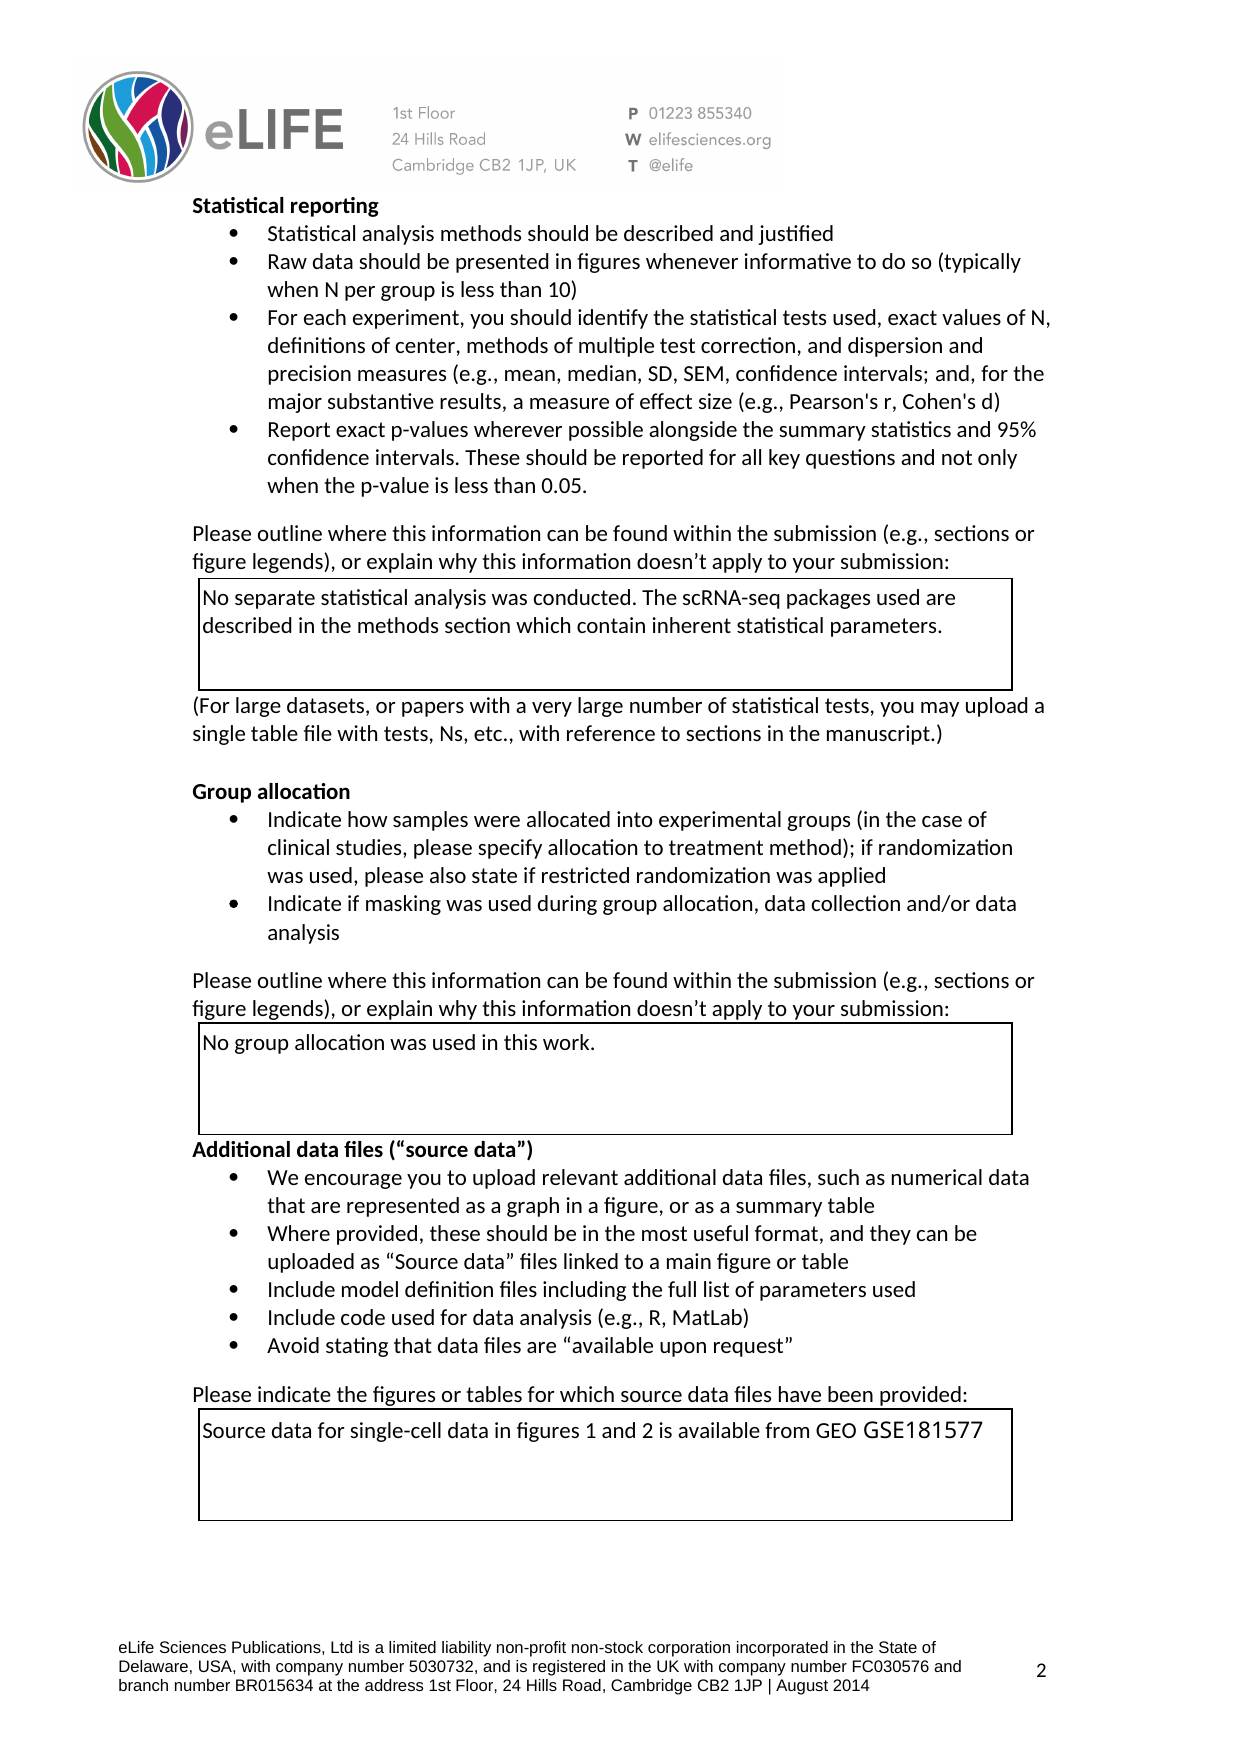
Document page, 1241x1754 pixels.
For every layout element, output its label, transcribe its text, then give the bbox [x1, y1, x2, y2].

text (For large datasets, or papers with a very large number of statistical tests, you may upload a single table file with tests, Ns, etc., with reference to sections in the manuscript.) [192, 603, 1053, 747]
list Statistical analysis methods should be described and justified [229, 219, 1053, 247]
list Indicate if masking was used during group allocation, data collection and/or data analysis [229, 889, 1053, 946]
picture [73, 59, 784, 191]
text Additional data files (“source data”) [192, 1052, 1053, 1163]
text Source data for single-cell data in figures 1 and 2 is available from GEO GSE181577 [200, 1412, 1011, 1445]
text Please indicate the figures or tables for which source data files have been provided: [192, 1380, 1053, 1408]
list Report exact p-values wherever possible alongside the summary statistics and 95% confidence intervals. These should be reported for all key questions and not only when the p-value is less than 0.05. [229, 415, 1053, 499]
list Include model definition files including the full list of parameters used [229, 1276, 1053, 1303]
text Statistical reporting [192, 191, 1053, 219]
list Raw data should be presented in figures whenever informative to do so (typically when N per group is less than 10) [229, 247, 1053, 303]
list Include code used for data analysis (e.g., R, MatLab) [229, 1303, 1053, 1332]
list Avoid stating that data files are “available upon request” [229, 1332, 1053, 1359]
text No group allocation was used in this work. [200, 1026, 1011, 1058]
list Where provided, these should be in the most useful format, and they can be uploaded as “Source data” files linked to a main figure or table [229, 1219, 1053, 1276]
list Indicate how samples were allocated into experimental groups (in the case of clinical studies, please specify allocation to treatment method); if randomization was used, please also state if restricted randomization was applied [229, 806, 1053, 889]
list We encourage you to upload relevant additional data files, such as numerical data that are represented as a graph in a figure, or as a summary table [229, 1163, 1053, 1219]
list For each experiment, you should identify the statistical tests used, exact values of N, definitions of center, methods of multiple test correction, and dispersion and precision measures (e.g., mean, median, SD, SEM, confidence intervals; and, for the major substantive results, a measure of effect size (e.g., Pearson's r, Cohen's d) [229, 303, 1053, 415]
text Group allocation [192, 777, 1053, 806]
text No separate statistical analysis was conducted. The scRNA-seq packages used are described in the methods section which contain inherent statistical parameters. [200, 581, 1011, 641]
